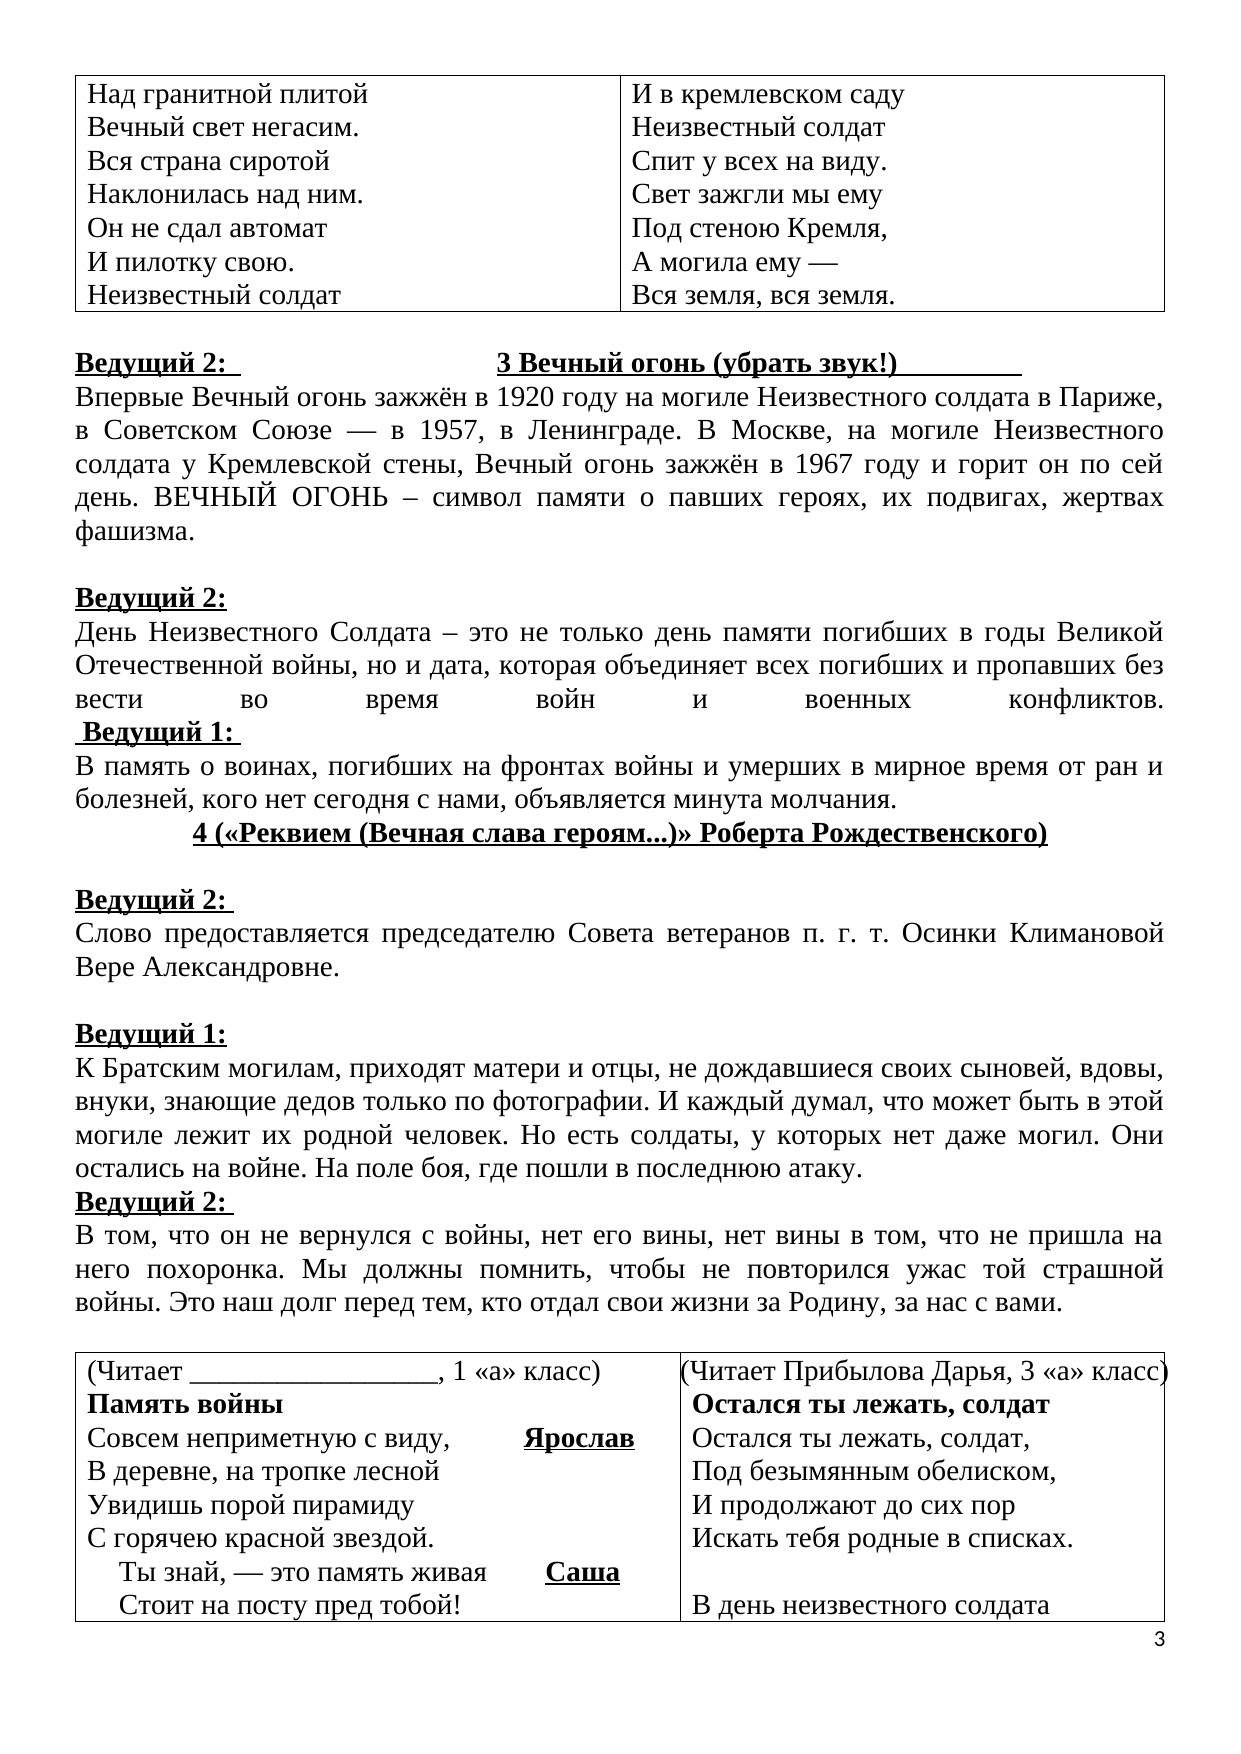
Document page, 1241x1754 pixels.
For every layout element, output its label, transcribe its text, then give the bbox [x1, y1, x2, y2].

text Ведущий 2: [75, 1184, 1165, 1217]
text Ведущий 2: [75, 882, 1165, 916]
text В память о воинах, погибших на фронтах войны и умерших в мирное время от ран и болезней, кого нет сегодня с нами, объявляется минута молчания. [75, 748, 1165, 815]
text Ведущий 2: [75, 580, 1165, 614]
text Впервые Вечный огонь зажжён в 1920 году на могиле Неизвестного солдата в Париже, в Советском Союзе — в 1957, в Ленинграде. В Москве, на могиле Неизвестного солдата у Кремлевской стены, Вечный огонь зажжён в 1967 году и горит он по сей день. ВЕЧНЫЙ ОГОНЬ – символ памяти о павших героях, их подвигах, жертвах фашизма. [75, 379, 1165, 547]
text Ведущий 2: 3 Вечный огонь (убрать звук!) [75, 345, 1165, 379]
text День Неизвестного Солдата – это не только день памяти погибших в годы Великой Отечественной войны, но и дата, которая объединяет всех погибших и пропавших без вести во время войн и военных конфликтов. Ведущий 1: [75, 614, 1165, 748]
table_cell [621, 76, 1164, 311]
text Ведущий 1: [75, 1016, 1165, 1050]
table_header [76, 1353, 680, 1621]
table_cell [76, 76, 620, 311]
text Слово предоставляется председателю Совета ветеранов п. г. т. Осинки Климановой Вере Александровне. [75, 916, 1165, 983]
text К Братским могилам, приходят матери и отцы, не дождавшиеся своих сыновей, вдовы, внуки, знающие дедов только по фотографии. И каждый думал, что может быть в этой могиле лежит их родной человек. Но есть солдаты, у которых нет даже могил. Они остались на войне. На поле боя, где пошли в последнюю атаку. [75, 1050, 1165, 1184]
text В том, что он не вернулся с войны, нет его вины, нет вины в том, что не пришла на него похоронка. Мы должны помнить, чтобы не повторился ужас той страшной войны. Это наш долг перед тем, кто отдал свои жизни за Родину, за нас с вами. [75, 1217, 1165, 1318]
text 4 («Реквием (Вечная слава героям...)» Роберта Рождественского) [75, 815, 1165, 848]
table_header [681, 1353, 1164, 1621]
